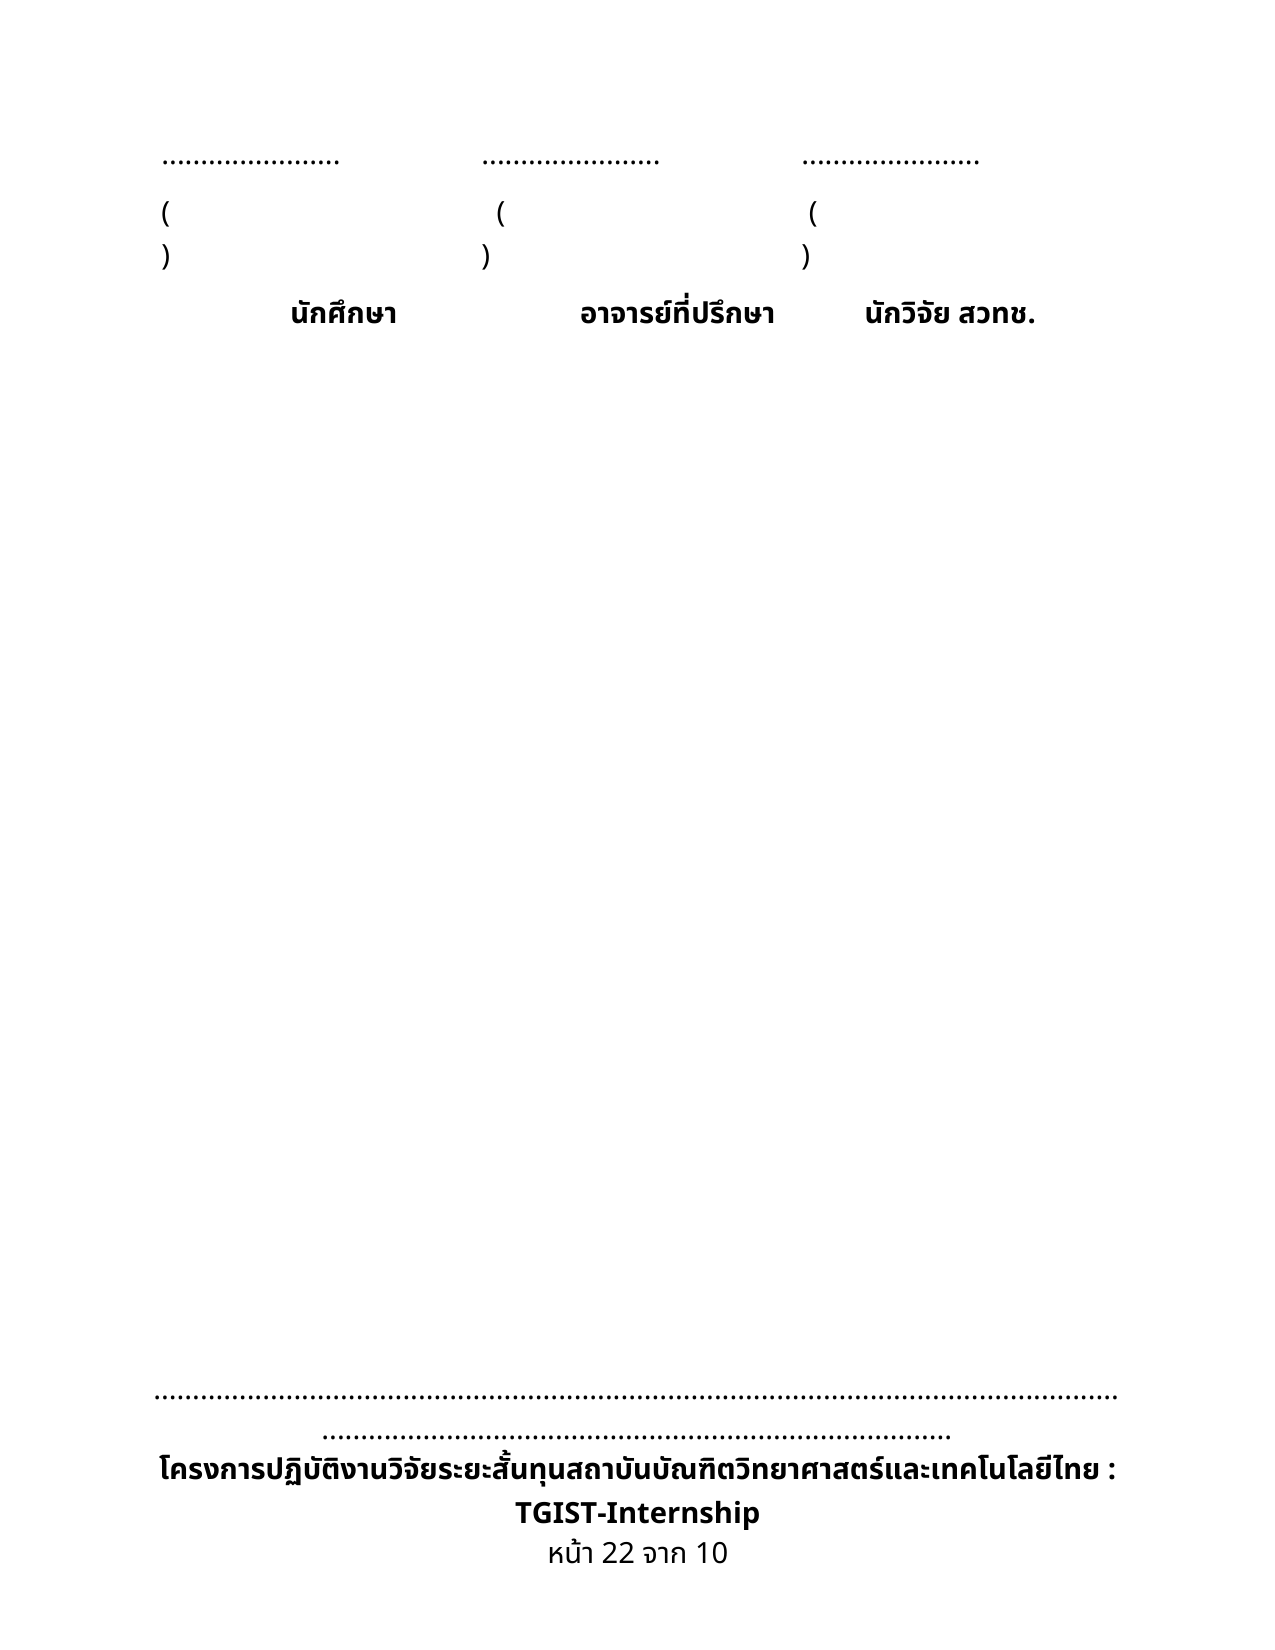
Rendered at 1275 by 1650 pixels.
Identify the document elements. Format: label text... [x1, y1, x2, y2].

table_cell อาจารย์ที่ปรึกษา [470, 293, 790, 356]
table_cell ( ) [150, 191, 470, 293]
table_cell นักวิจัย สวทช. [790, 293, 1110, 356]
table_cell นักศึกษา [150, 293, 470, 356]
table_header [470, 133, 790, 191]
table_cell ( ) [790, 191, 1110, 293]
table_cell ( ) [470, 191, 790, 293]
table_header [150, 133, 470, 191]
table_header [790, 133, 1110, 191]
